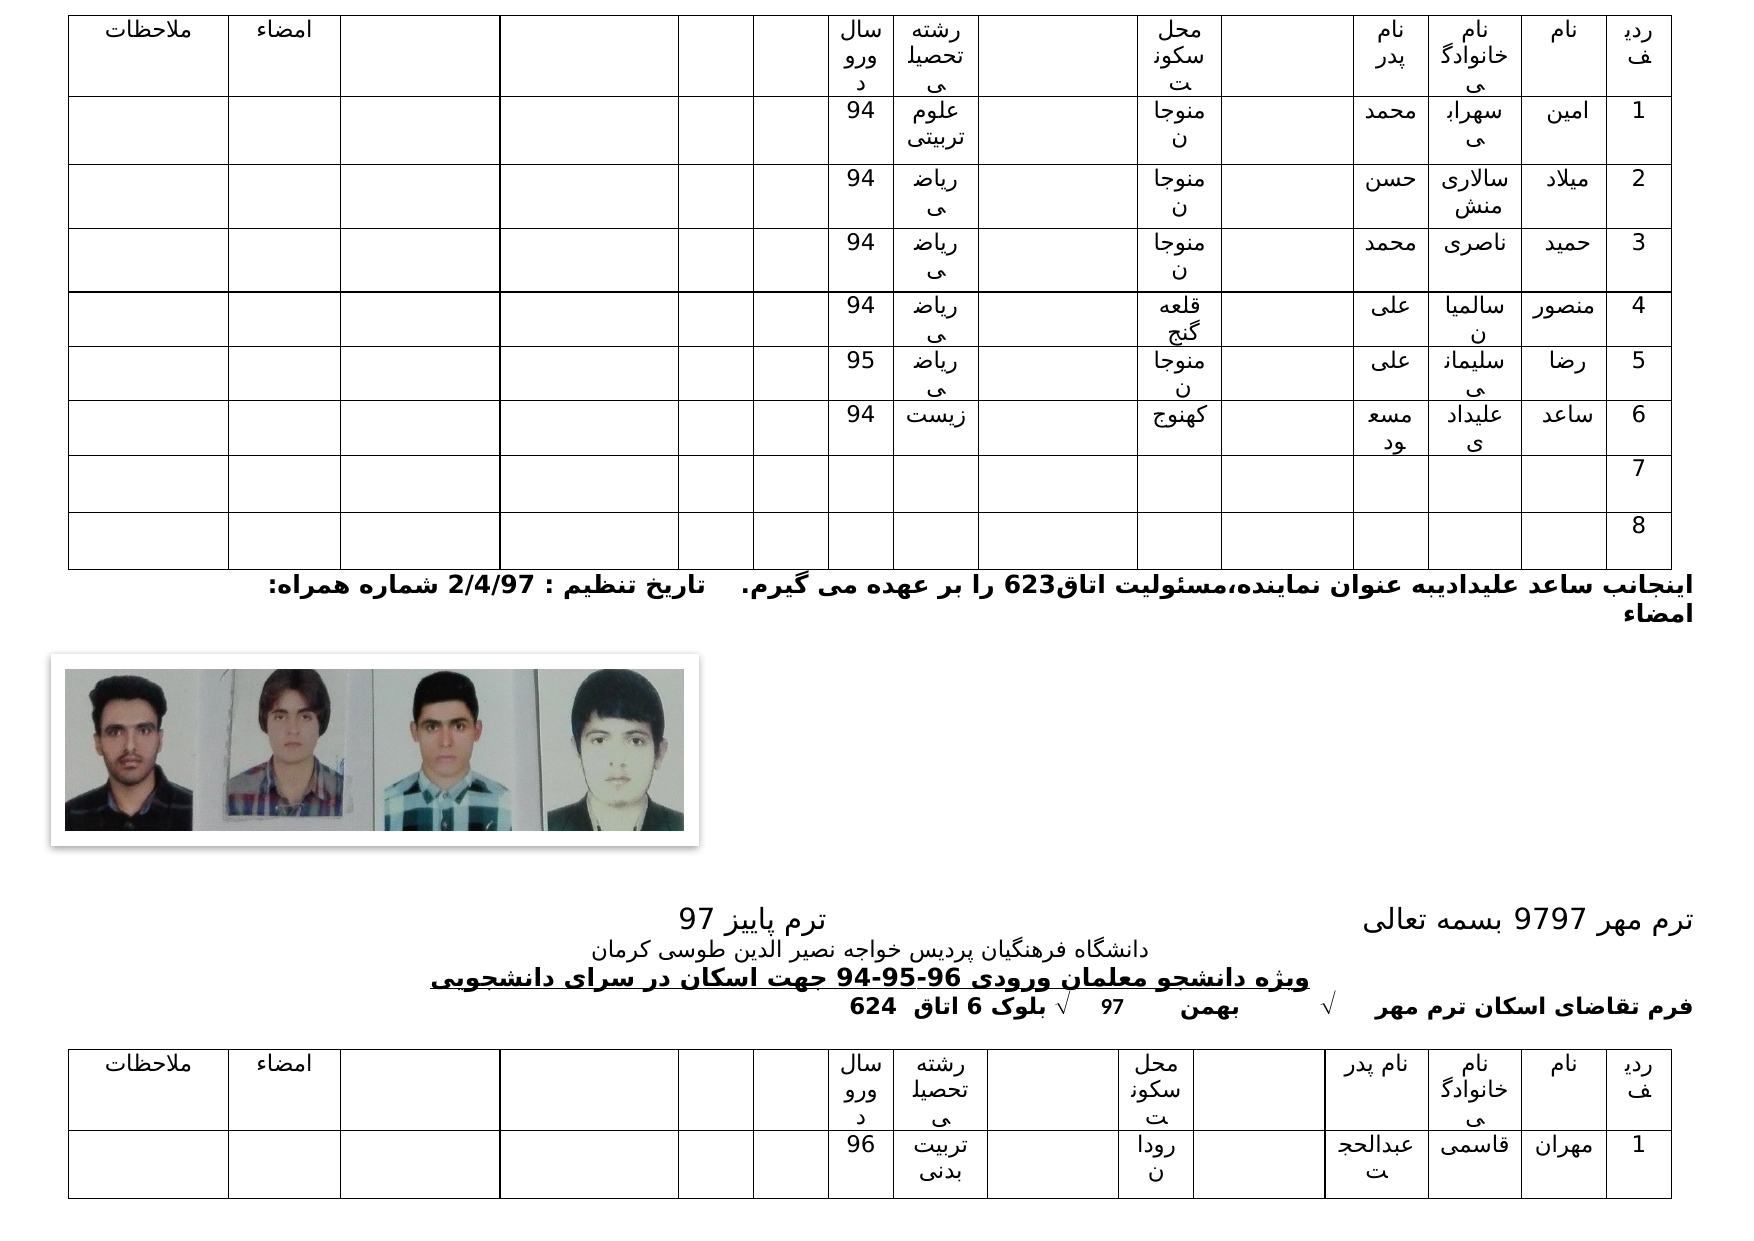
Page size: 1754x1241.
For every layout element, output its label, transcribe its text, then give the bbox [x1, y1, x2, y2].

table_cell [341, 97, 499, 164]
text فرم تقاضای اسکان ترم مهر بهمن 97 بلوک 6 اتاق 624 [47, 992, 1694, 1021]
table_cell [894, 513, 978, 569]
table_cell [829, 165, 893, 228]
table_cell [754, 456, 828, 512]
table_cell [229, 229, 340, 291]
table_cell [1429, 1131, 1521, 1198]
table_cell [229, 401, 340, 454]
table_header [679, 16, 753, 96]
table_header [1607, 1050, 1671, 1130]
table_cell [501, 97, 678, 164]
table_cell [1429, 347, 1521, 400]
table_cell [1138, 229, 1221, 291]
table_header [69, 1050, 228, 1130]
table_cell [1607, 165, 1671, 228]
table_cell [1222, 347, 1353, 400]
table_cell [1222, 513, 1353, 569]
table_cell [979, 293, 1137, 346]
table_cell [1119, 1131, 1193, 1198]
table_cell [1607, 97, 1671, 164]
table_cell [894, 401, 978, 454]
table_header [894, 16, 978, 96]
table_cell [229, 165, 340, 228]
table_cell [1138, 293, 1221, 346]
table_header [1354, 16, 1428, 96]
text اینجانب ساعد علیدادیبه عنوان نماینده،مسئولیت اتاق623 را بر عهده می گیرم. تاریخ تنظیم : 2/4/97 شماره همراه: امضاء [47, 570, 1694, 628]
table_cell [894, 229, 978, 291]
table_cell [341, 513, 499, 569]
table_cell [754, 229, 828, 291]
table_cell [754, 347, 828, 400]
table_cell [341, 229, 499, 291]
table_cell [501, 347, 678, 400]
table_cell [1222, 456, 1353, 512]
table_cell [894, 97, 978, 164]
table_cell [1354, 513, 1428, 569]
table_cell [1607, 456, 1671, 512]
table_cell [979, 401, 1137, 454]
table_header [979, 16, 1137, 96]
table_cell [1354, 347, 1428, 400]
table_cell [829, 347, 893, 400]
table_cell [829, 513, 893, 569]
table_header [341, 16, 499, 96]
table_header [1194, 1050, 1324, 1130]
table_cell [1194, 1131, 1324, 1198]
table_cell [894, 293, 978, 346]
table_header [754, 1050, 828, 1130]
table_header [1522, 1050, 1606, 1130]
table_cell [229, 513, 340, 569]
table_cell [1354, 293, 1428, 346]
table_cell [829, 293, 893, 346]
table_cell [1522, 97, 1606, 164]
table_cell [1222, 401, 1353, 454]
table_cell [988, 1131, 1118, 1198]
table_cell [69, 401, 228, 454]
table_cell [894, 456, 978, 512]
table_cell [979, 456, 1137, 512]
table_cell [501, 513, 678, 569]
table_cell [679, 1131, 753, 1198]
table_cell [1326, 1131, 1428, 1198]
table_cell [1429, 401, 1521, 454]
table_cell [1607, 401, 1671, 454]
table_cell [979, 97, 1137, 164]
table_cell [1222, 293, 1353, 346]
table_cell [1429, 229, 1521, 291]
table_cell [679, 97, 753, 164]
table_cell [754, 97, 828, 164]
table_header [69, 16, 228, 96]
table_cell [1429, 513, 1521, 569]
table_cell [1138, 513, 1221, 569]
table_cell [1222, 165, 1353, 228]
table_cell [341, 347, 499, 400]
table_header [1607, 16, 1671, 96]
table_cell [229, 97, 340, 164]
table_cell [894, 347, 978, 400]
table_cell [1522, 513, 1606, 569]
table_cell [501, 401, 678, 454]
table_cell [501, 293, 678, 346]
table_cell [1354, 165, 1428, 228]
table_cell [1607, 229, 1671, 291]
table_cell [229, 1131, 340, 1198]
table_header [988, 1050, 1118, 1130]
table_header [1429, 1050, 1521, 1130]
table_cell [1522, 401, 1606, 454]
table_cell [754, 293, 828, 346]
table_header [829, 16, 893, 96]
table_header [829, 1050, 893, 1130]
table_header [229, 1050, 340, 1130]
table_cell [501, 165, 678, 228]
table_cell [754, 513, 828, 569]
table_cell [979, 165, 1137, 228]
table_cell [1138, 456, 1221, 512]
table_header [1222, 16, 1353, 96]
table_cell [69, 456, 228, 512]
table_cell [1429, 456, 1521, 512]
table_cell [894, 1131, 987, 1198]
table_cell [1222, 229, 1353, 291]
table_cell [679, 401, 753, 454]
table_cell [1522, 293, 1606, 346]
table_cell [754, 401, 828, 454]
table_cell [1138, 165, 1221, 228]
text ترم مهر 9797 بسمه تعالی ترم پاییز 97 [47, 902, 1694, 936]
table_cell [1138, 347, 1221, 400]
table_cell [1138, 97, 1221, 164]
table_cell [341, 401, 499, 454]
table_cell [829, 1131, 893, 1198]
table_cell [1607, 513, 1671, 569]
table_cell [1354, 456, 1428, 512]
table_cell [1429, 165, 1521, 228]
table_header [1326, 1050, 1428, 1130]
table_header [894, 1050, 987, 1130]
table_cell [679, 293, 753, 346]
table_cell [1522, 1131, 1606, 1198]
text دانشگاه فرهنگیان پردیس خواجه نصیر الدین طوسی کرمان [47, 936, 1694, 963]
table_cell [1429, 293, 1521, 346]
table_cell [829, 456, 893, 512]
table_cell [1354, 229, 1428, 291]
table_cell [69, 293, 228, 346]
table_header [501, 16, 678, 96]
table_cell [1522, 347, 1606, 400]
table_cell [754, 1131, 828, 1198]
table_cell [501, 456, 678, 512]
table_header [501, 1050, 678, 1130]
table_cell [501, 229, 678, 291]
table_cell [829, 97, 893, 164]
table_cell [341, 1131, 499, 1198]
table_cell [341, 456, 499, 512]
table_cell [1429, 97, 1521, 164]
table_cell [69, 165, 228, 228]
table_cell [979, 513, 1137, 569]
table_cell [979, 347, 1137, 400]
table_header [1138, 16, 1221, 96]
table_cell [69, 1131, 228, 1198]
picture [65, 669, 684, 831]
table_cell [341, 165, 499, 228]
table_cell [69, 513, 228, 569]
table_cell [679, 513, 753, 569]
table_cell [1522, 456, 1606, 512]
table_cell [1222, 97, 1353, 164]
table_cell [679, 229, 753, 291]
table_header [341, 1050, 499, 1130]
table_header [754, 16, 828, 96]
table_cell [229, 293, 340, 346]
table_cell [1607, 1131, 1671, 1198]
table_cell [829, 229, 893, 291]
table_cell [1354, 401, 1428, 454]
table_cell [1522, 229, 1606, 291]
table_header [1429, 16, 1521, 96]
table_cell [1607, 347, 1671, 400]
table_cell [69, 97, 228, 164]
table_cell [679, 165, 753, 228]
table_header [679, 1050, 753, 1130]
text ویژه دانشجو معلمان ورودی 96-95-94 جهت اسکان در سرای دانشجویی [47, 963, 1694, 992]
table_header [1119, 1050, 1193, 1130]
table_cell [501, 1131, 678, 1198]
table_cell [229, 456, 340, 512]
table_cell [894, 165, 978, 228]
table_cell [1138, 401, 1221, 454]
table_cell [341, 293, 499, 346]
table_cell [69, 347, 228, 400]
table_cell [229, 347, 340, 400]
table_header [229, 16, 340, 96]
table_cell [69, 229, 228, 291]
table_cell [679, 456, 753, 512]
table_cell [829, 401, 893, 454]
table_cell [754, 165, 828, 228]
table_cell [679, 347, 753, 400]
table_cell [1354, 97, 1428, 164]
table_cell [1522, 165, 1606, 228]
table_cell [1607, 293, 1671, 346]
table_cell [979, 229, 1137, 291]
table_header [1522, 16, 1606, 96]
